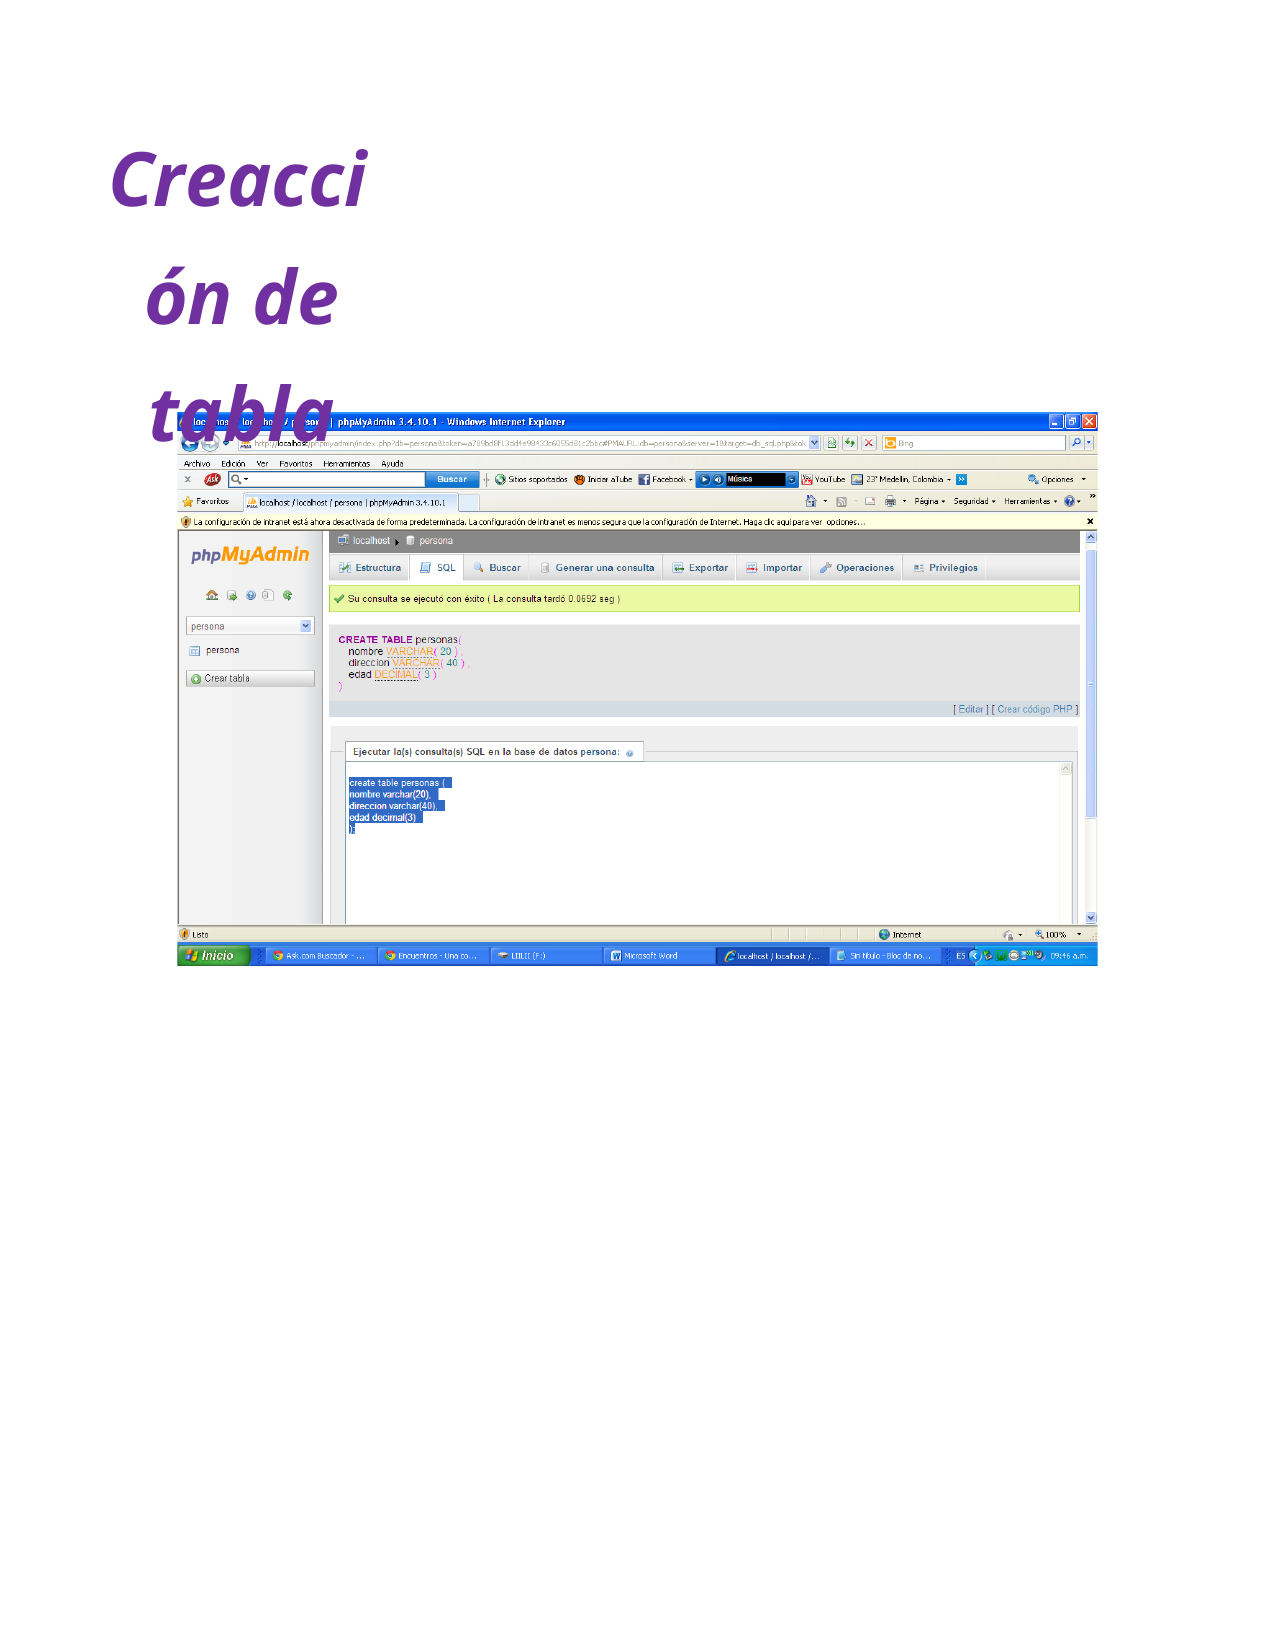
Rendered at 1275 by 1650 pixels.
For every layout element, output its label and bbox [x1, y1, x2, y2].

picture [238, 412, 253, 433]
picture [304, 412, 319, 433]
picture [192, 412, 207, 433]
picture [177, 412, 1098, 966]
